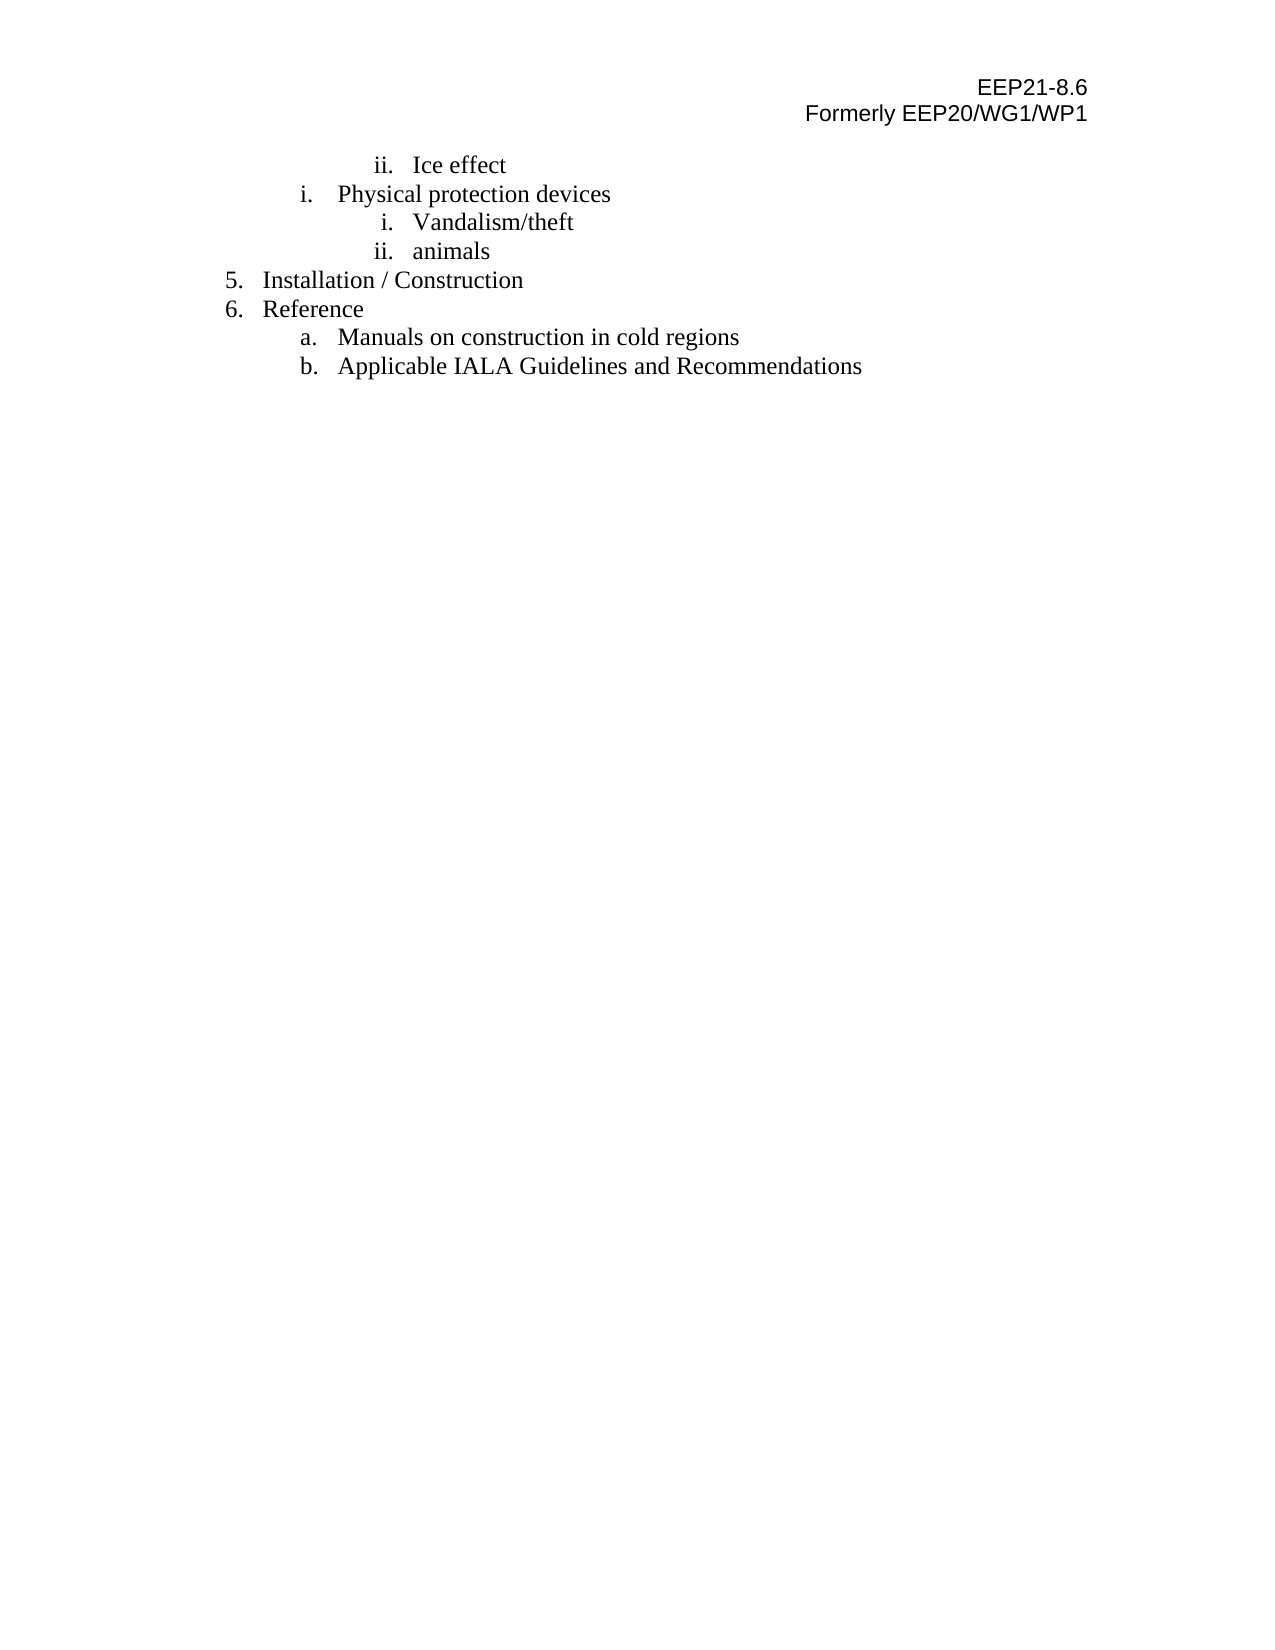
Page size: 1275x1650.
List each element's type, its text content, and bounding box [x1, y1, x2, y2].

list Ice effect [394, 150, 1087, 179]
list Reference [225, 294, 1087, 322]
list animals [394, 236, 1087, 265]
list Vandalism/theft [394, 207, 1087, 236]
list Applicable IALA Guidelines and Recommendations [300, 351, 1087, 380]
list Installation / Construction [225, 265, 1087, 294]
list Manuals on construction in cold regions [300, 322, 1087, 351]
list Physical protection devices [300, 179, 1087, 207]
